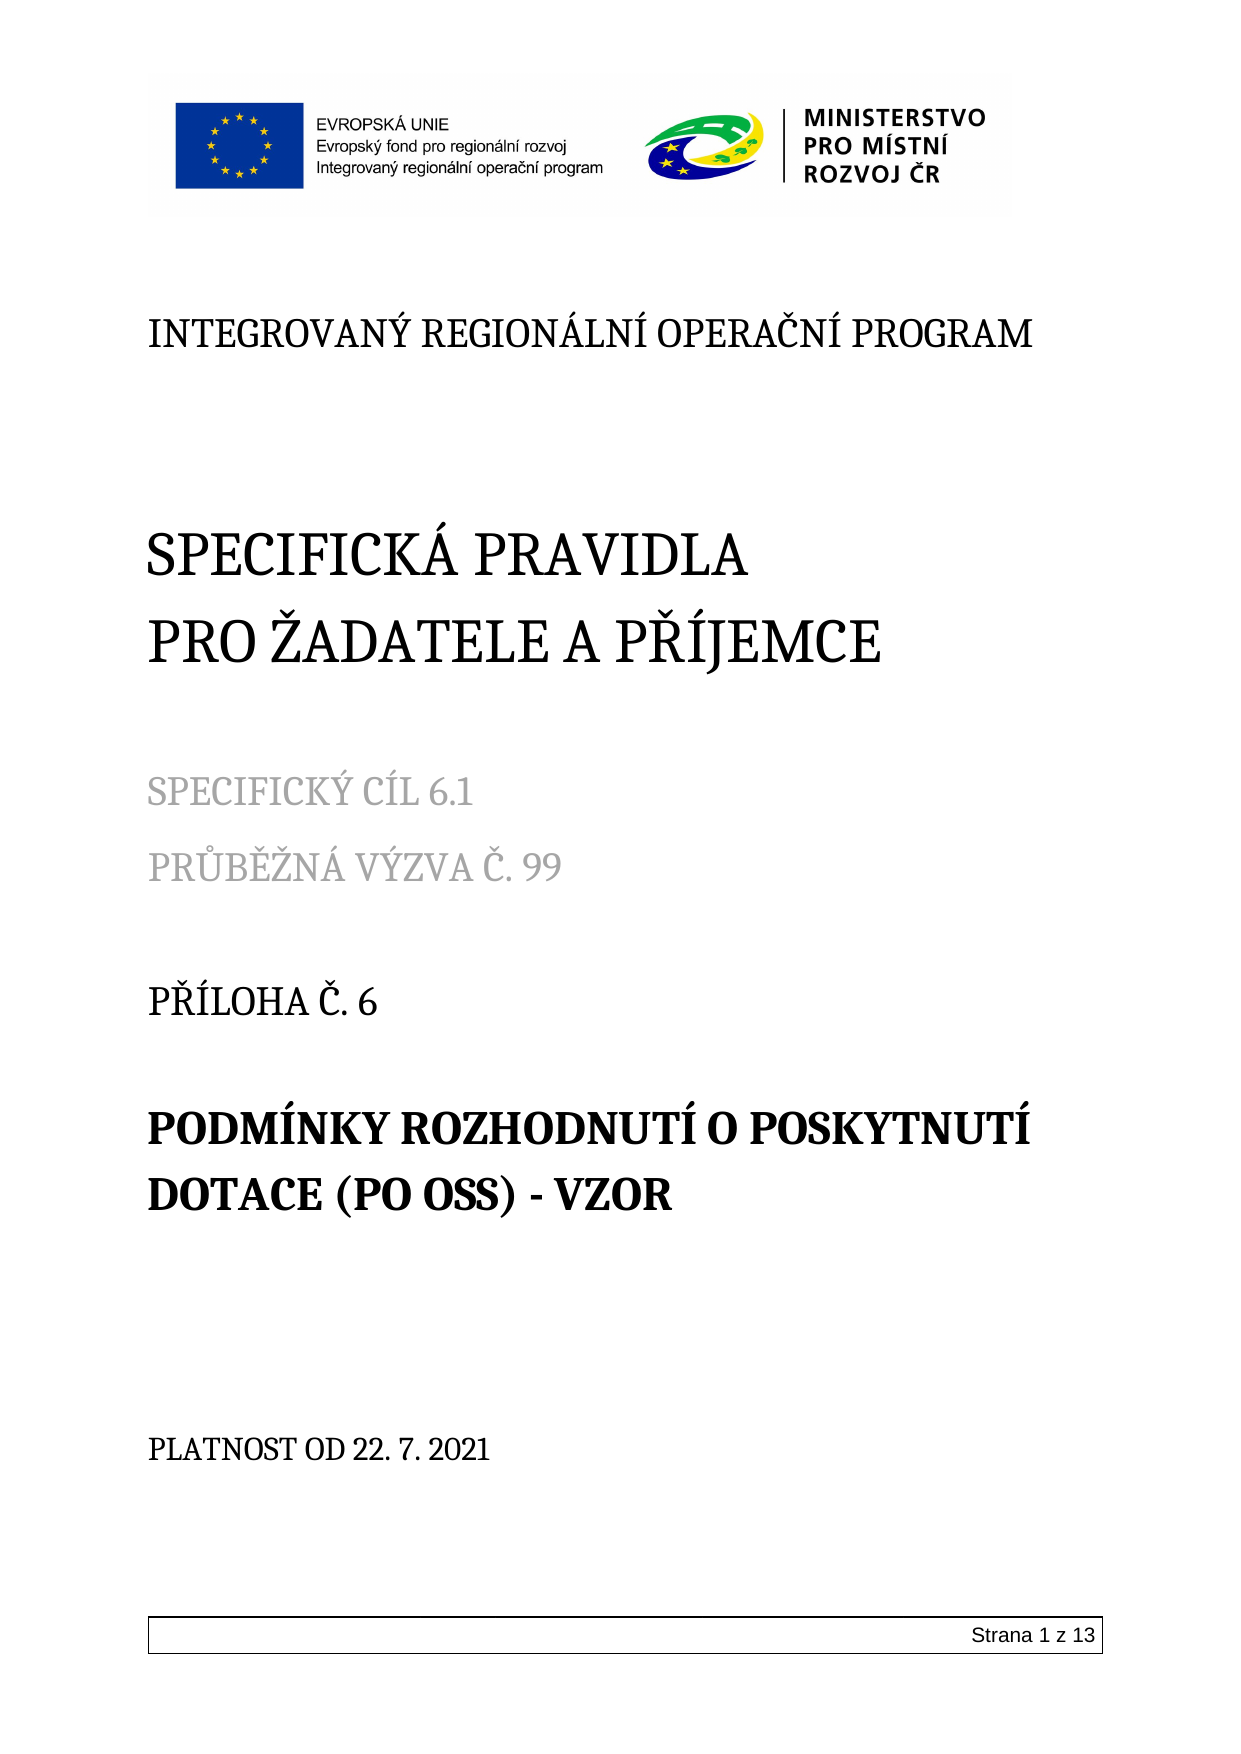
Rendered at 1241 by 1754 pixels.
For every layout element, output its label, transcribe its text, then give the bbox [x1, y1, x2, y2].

text SPECIFICKÁ PRAVIDLA [148, 519, 1092, 591]
text PRO ŽADATELE A PŘÍJEMCE [148, 606, 1092, 678]
text PŘÍLOHA Č. 6 [148, 977, 1092, 1025]
text pLATNOST OD 22. 7. 2021 [148, 1431, 1092, 1469]
text SPECIFICKÝ CÍL 6.1 [148, 768, 1092, 816]
picture [147, 73, 1013, 217]
text Podmínky Rozhodnutí o poskytnutí dotace (PO oss) - vzor [148, 1101, 1092, 1222]
text průběžná výzva č. 99 [148, 844, 1092, 892]
text INTEGROVANÝ REGIONÁLNÍ OPERAČNÍ PROGRAM [148, 310, 1092, 358]
